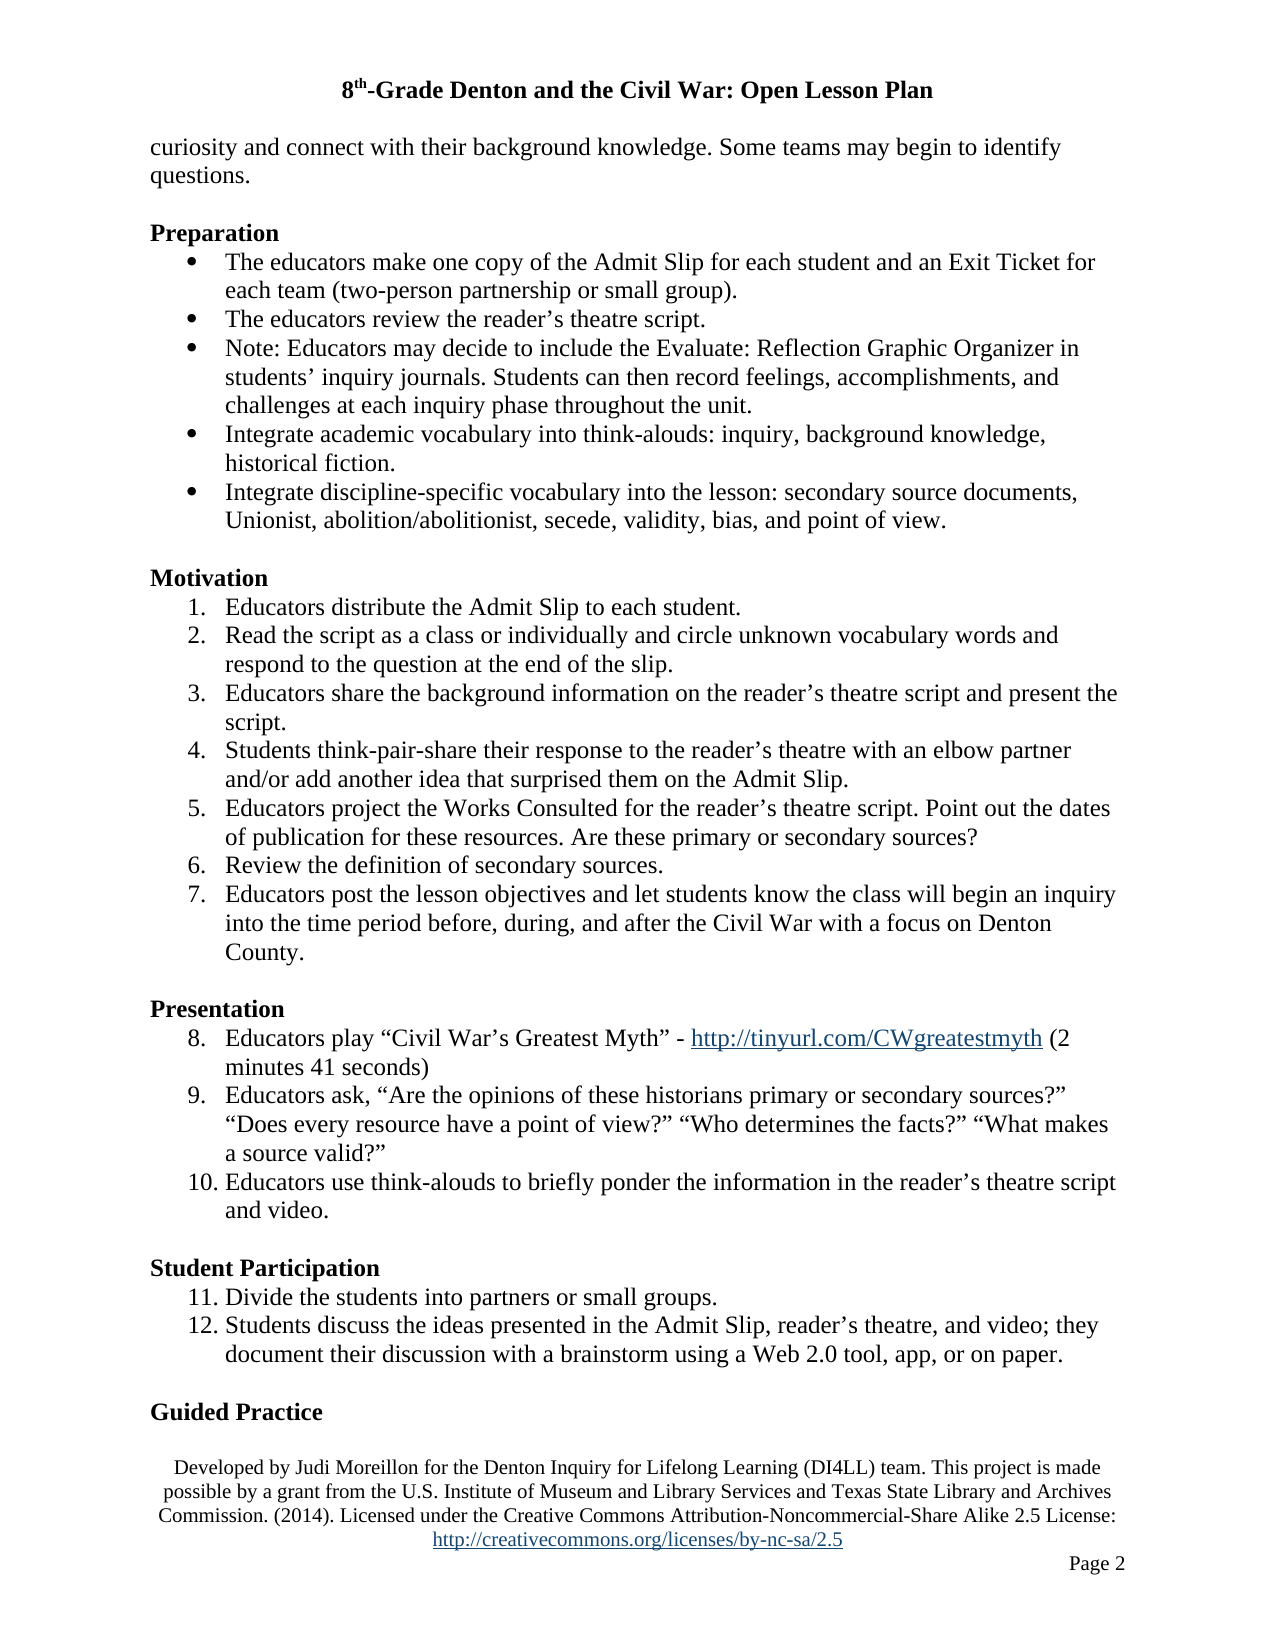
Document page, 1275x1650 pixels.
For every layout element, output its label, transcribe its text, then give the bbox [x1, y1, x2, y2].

list Educators play “Civil War’s Greatest Myth” - http://tinyurl.com/CWgreatestmyth (2 minutes 41 seconds) [187, 1023, 1125, 1081]
list Integrate discipline-specific vocabulary into the lesson: secondary source documents, Unionist, abolition/abolitionist, secede, validity, bias, and point of view. [187, 477, 1125, 534]
list Educators project the Works Consulted for the reader’s theatre script. Point out the dates of publication for these resources. Are these primary or secondary sources? [187, 793, 1125, 851]
list Note: Educators may decide to include the Evaluate: Reflection Graphic Organizer in students’ inquiry journals. Students can then record feelings, accomplishments, and challenges at each inquiry phase throughout the unit. [187, 333, 1125, 419]
text Student Participation [150, 1253, 1125, 1282]
list Read the script as a class or individually and circle unknown vocabulary words and respond to the question at the end of the slip. [187, 621, 1125, 678]
list Integrate academic vocabulary into think-alouds: inquiry, background knowledge, historical fiction. [187, 419, 1125, 477]
list Educators use think-alouds to briefly ponder the information in the reader’s theatre script and video. [187, 1167, 1125, 1224]
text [150, 132, 1125, 189]
text Motivation [150, 563, 1125, 592]
list Review the definition of secondary sources. [187, 851, 1125, 879]
list Educators distribute the Admit Slip to each student. [187, 592, 1125, 621]
list The educators review the reader’s theatre script. [187, 304, 1125, 333]
list Students think-pair-share their response to the reader’s theatre with an elbow partner and/or add another idea that surprised them on the Admit Slip. [187, 736, 1125, 793]
list Divide the students into partners or small groups. [187, 1282, 1125, 1311]
list Educators share the background information on the reader’s theatre script and present the script. [187, 678, 1125, 736]
text Guided Practice [150, 1397, 1125, 1426]
text Presentation [150, 994, 1125, 1023]
list Educators post the lesson objectives and let students know the class will begin an inquiry into the time period before, during, and after the Civil War with a focus on Denton County. [187, 879, 1125, 966]
list Students discuss the ideas presented in the Admit Slip, reader’s theatre, and video; they document their discussion with a brainstorm using a Web 2.0 tool, app, or on paper. [187, 1311, 1125, 1368]
list The educators make one copy of the Admit Slip for each student and an Exit Ticket for each team (two-person partnership or small group). [187, 247, 1125, 304]
list Educators ask, “Are the opinions of these historians primary or secondary sources?” “Does every resource have a point of view?” “Who determines the facts?” “What makes a source valid?” [187, 1081, 1125, 1167]
text Preparation [150, 218, 1125, 247]
